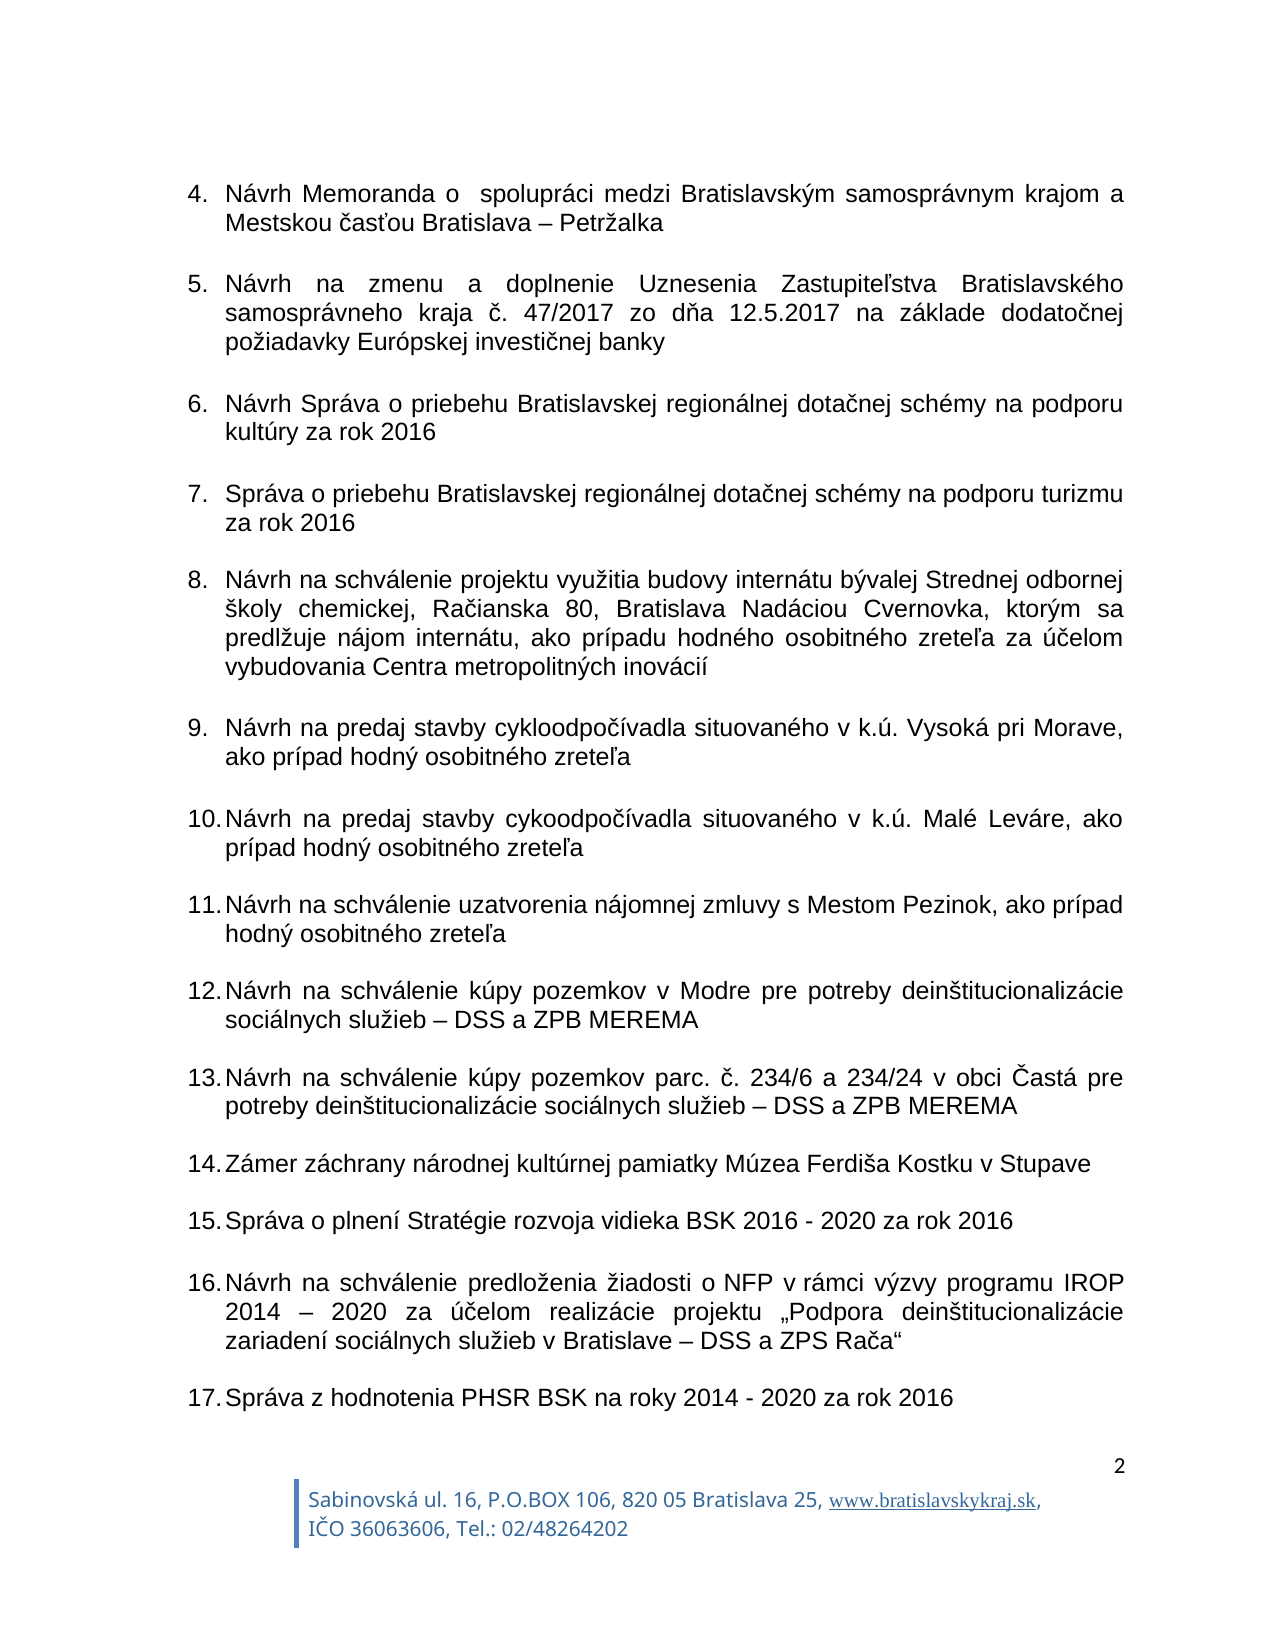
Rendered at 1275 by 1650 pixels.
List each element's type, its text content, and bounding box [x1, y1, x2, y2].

list Správa o priebehu Bratislavskej regionálnej dotačnej schémy na podporu turizmu za rok 2016 [187, 479, 1125, 537]
list Návrh na schválenie predloženia žiadosti o NFP v rámci výzvy programu IROP 2014 – 2020 za účelom realizácie projektu „Podpora deinštitucionalizácie zariadení sociálnych služieb v Bratislave – DSS a ZPS Rača“ [187, 1268, 1125, 1354]
list Návrh na zmenu a doplnenie Uznesenia Zastupiteľstva Bratislavského samosprávneho kraja č. 47/2017 zo dňa 12.5.2017 na základe dodatočnej požiadavky Európskej investičnej banky [187, 269, 1125, 356]
list Návrh na schválenie uzatvorenia nájomnej zmluvy s Mestom Pezinok, ako prípad hodný osobitného zreteľa [187, 890, 1125, 948]
list Správa o plnení Stratégie rozvoja vidieka BSK 2016 - 2020 za rok 2016 [187, 1206, 1125, 1235]
list Návrh na schválenie kúpy pozemkov v Modre pre potreby deinštitucionalizácie sociálnych služieb – DSS a ZPB MEREMA [187, 976, 1125, 1034]
list Návrh na predaj stavby cykloodpočívadla situovaného v k.ú. Vysoká pri Morave, ako prípad hodný osobitného zreteľa [187, 713, 1125, 771]
list Návrh Správa o priebehu Bratislavskej regionálnej dotačnej schémy na podporu kultúry za rok 2016 [187, 388, 1125, 446]
list Zámer záchrany národnej kultúrnej pamiatky Múzea Ferdiša Kostku v Stupave [187, 1149, 1125, 1178]
list Správa z hodnotenia PHSR BSK na roky 2014 - 2020 za rok 2016 [187, 1383, 1125, 1412]
list Návrh na predaj stavby cykoodpočívadla situovaného v k.ú. Malé Leváre, ako prípad hodný osobitného zreteľa [187, 804, 1125, 861]
list Návrh Memoranda o spolupráci medzi Bratislavským samosprávnym krajom a Mestskou časťou Bratislava – Petržalka [187, 179, 1125, 236]
list Návrh na schválenie projektu využitia budovy internátu bývalej Strednej odbornej školy chemickej, Račianska 80, Bratislava Nadáciou Cvernovka, ktorým sa predlžuje nájom internátu, ako prípadu hodného osobitného zreteľa za účelom vybudovania Centra metropolitných inovácií [187, 565, 1125, 680]
list Návrh na schválenie kúpy pozemkov parc. č. 234/6 a 234/24 v obci Častá pre potreby deinštitucionalizácie sociálnych služieb – DSS a ZPB MEREMA [187, 1063, 1125, 1120]
